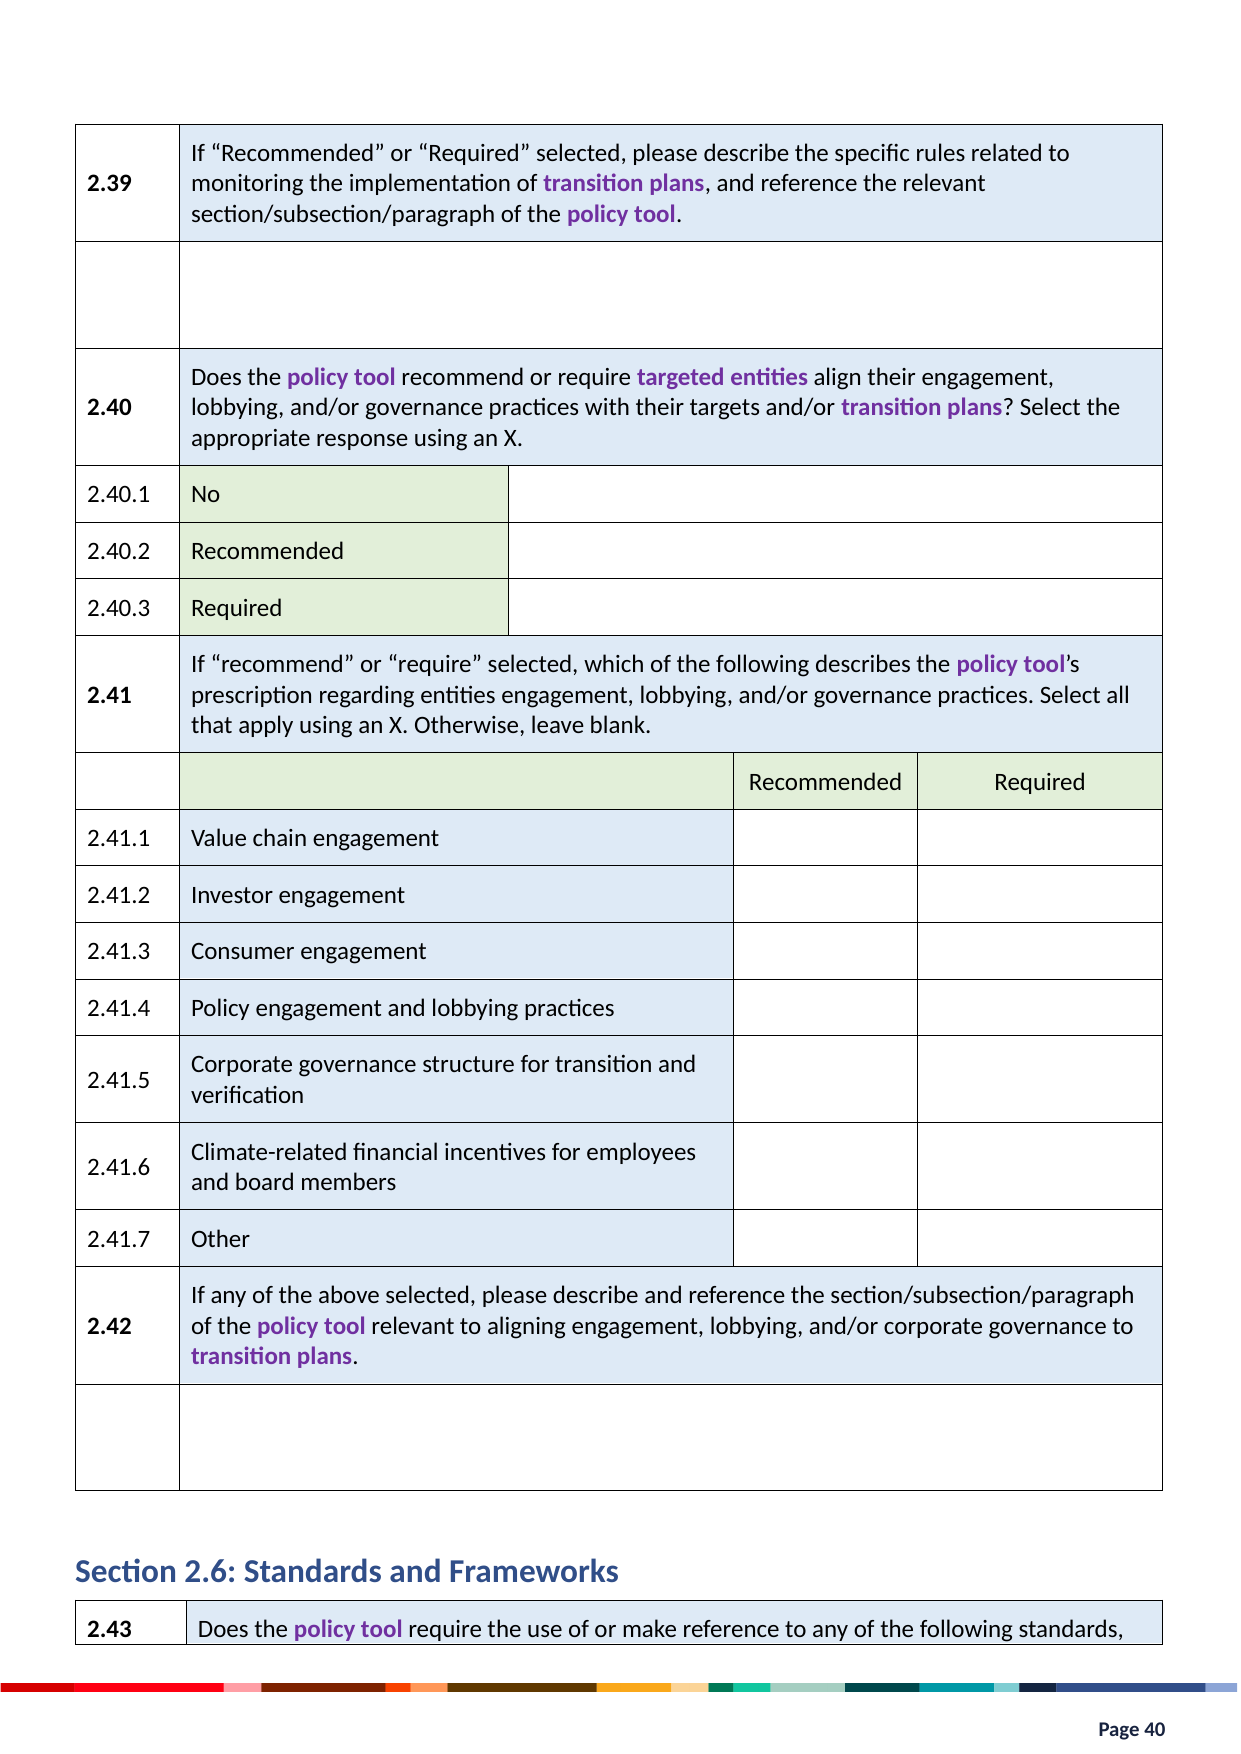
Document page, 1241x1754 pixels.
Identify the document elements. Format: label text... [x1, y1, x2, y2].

table_cell If “Recommended” or “Required” selected, please describe the specific rules related to monitoring the implementation of transition plans, and reference the relevant section/subsection/paragraph of the policy tool. [180, 125, 1162, 241]
table_cell No [180, 466, 508, 522]
table_cell 2.40 [76, 349, 179, 465]
table_cell Required [918, 753, 1162, 809]
table_cell [734, 1123, 917, 1209]
table_cell Consumer engagement [180, 923, 733, 978]
table_cell Recommended [180, 523, 508, 578]
table_cell [180, 242, 1162, 347]
table_cell Climate-related financial incentives for employees and board members [180, 1123, 733, 1209]
table_cell 2.41.6 [76, 1123, 179, 1209]
picture [0, 1683, 1236, 1692]
table_cell [509, 523, 1162, 578]
table_cell [918, 980, 1162, 1035]
table_cell 2.40.2 [76, 523, 179, 578]
table_header 2.43 [76, 1601, 186, 1643]
table_cell 2.41.4 [76, 980, 179, 1035]
table_cell [734, 1036, 917, 1122]
table_cell [509, 579, 1162, 635]
table_cell [180, 1385, 1162, 1490]
table_cell [734, 980, 917, 1035]
table_cell 2.41.7 [76, 1210, 179, 1266]
table_cell [509, 466, 1162, 522]
table_cell [734, 810, 917, 865]
table_cell [918, 1036, 1162, 1122]
subtitle Section 2.6: Standards and Frameworks [75, 1550, 1165, 1591]
table_cell Other [180, 1210, 733, 1266]
table_cell [734, 866, 917, 922]
table_cell Policy engagement and lobbying practices [180, 980, 733, 1035]
table_cell 2.41 [76, 636, 179, 752]
table_cell 2.42 [76, 1267, 179, 1383]
table_cell [76, 753, 179, 809]
table_cell Value chain engagement [180, 810, 733, 865]
table_cell Does the policy tool recommend or require targeted entities align their engagement, lobbying, and/or governance practices with their targets and/or transition plans? Select the appropriate response using an X. [180, 349, 1162, 465]
table_cell [918, 866, 1162, 922]
table_cell [918, 1123, 1162, 1209]
table_cell [76, 242, 179, 347]
table_cell Corporate governance structure for transition and verification [180, 1036, 733, 1122]
table_cell [918, 923, 1162, 978]
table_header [187, 1601, 1162, 1643]
table_cell [76, 1385, 179, 1490]
table_cell [734, 923, 917, 978]
table_cell [180, 753, 733, 809]
table_cell 2.41.1 [76, 810, 179, 865]
table_cell 2.41.2 [76, 866, 179, 922]
table_cell 2.41.5 [76, 1036, 179, 1122]
table_cell Recommended [734, 753, 917, 809]
table_cell Investor engagement [180, 866, 733, 922]
table_cell 2.39 [76, 125, 179, 241]
table_cell 2.40.1 [76, 466, 179, 522]
table_cell [918, 1210, 1162, 1266]
table_cell If “recommend” or “require” selected, which of the following describes the policy tool’s prescription regarding entities engagement, lobbying, and/or governance practices. Select all that apply using an X. Otherwise, leave blank. [180, 636, 1162, 752]
table_cell [918, 810, 1162, 865]
table_cell If any of the above selected, please describe and reference the section/subsection/paragraph of the policy tool relevant to aligning engagement, lobbying, and/or corporate governance to transition plans. [180, 1267, 1162, 1383]
table_cell 2.40.3 [76, 579, 179, 635]
table_cell [734, 1210, 917, 1266]
table_cell Required [180, 579, 508, 635]
table_cell 2.41.3 [76, 923, 179, 978]
